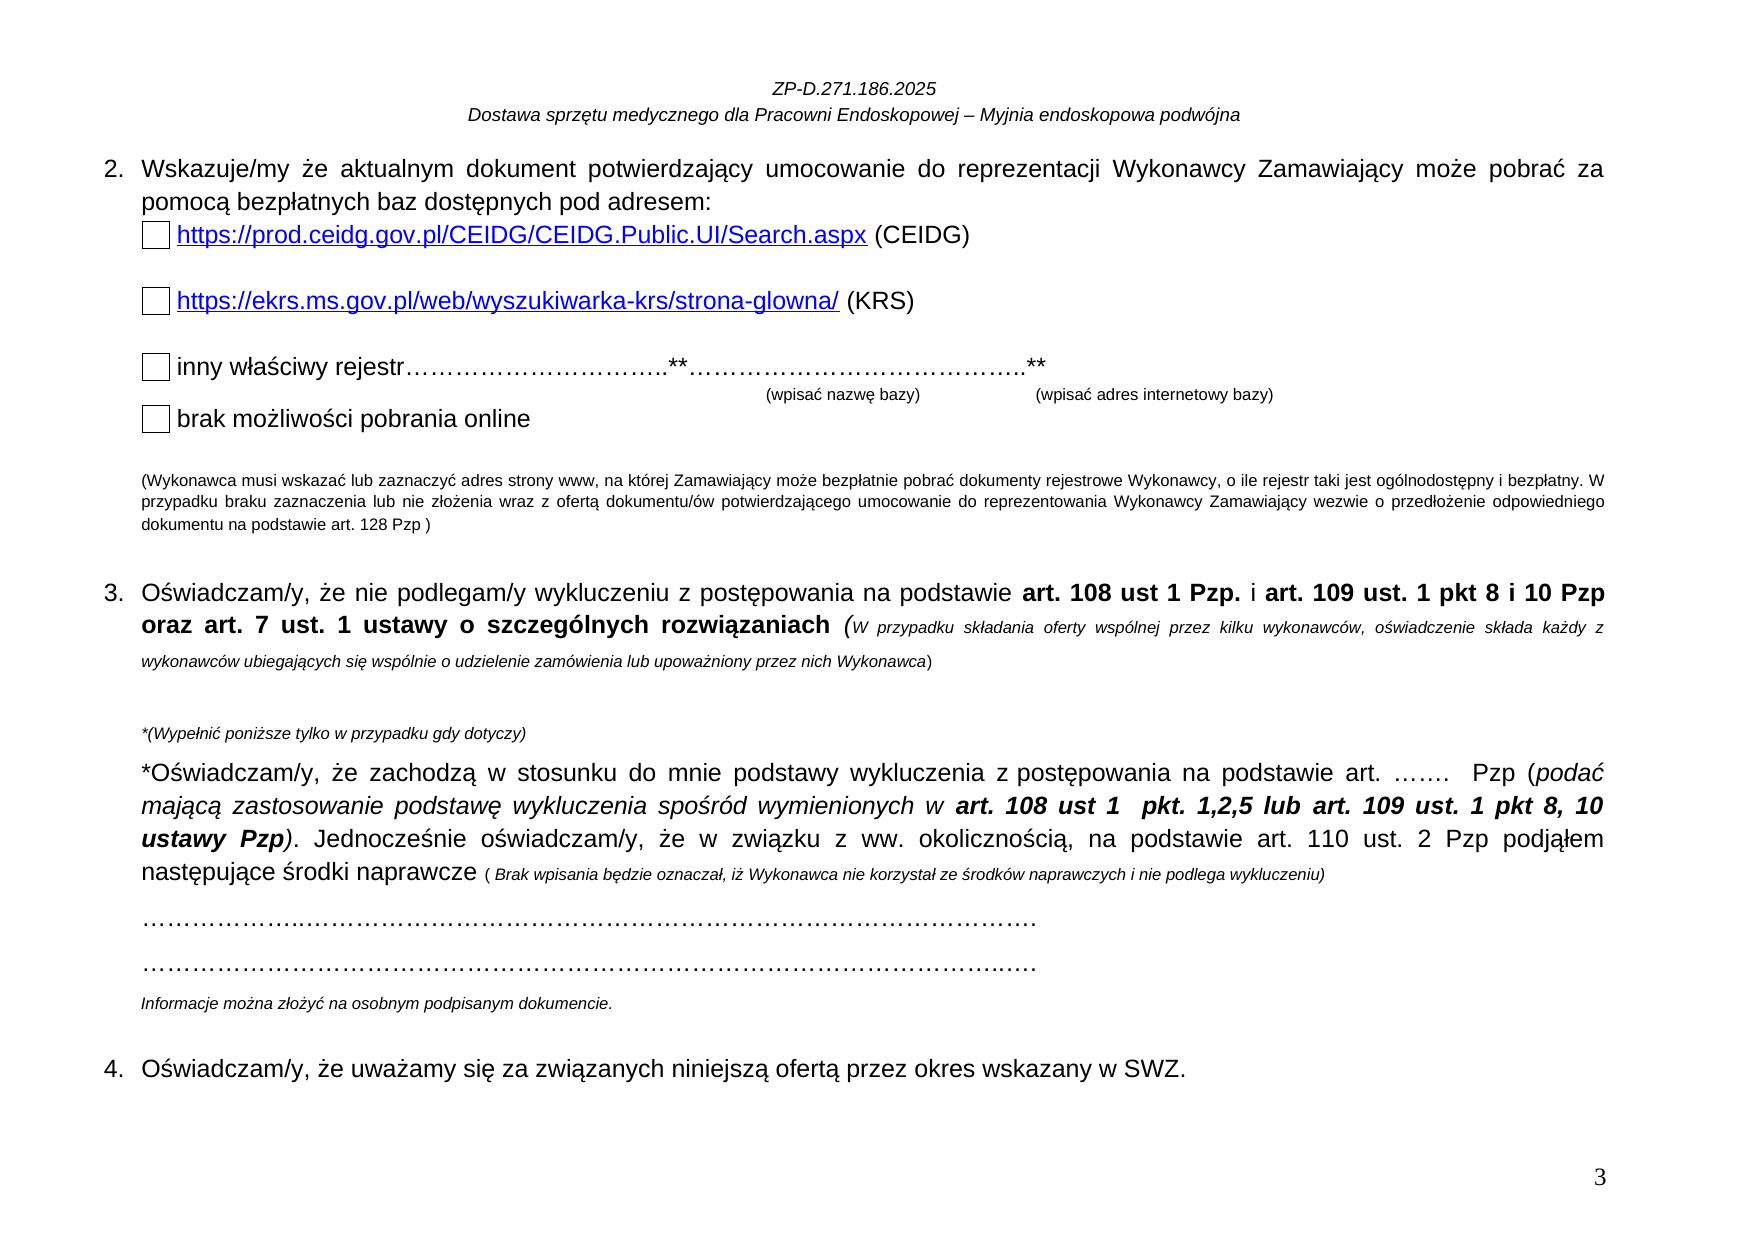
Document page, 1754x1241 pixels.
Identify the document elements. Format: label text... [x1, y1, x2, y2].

text *Oświadczam/y, że zachodzą w stosunku do mnie podstawy wykluczenia z postępowania na podstawie art. ……. Pzp (podać mającą zastosowanie podstawę wykluczenia spośród wymienionych w art. 108 ust 1 pkt. 1,2,5 lub art. 109 ust. 1 pkt 8, 10 ustawy Pzp). Jednocześnie oświadczam/y, że w związku z ww. okolicznością, na podstawie art. 110 ust. 2 Pzp podjąłem następujące środki naprawcze ( Brak wpisania będzie oznaczał, iż Wykonawca nie korzystał ze środków naprawczych i nie podlega wykluczeniu) [141, 758, 1606, 886]
text Informacje można złożyć na osobnym podpisanym dokumencie. [141, 994, 1606, 1013]
text brak możliwości pobrania online [141, 404, 1606, 433]
text https://prod.ceidg.gov.pl/CEIDG/CEIDG.Public.UI/Search.aspx (CEIDG) [141, 220, 1606, 249]
text (wpisać nazwę bazy) (wpisać adres internetowy bazy) [141, 385, 1606, 404]
text …………………………………………………………………………………………..…. [141, 948, 1606, 977]
text inny właściwy rejestr…………………………..**…………………………………..** [141, 352, 1606, 381]
list Wskazuje/my że aktualnym dokument potwierdzający umocowanie do reprezentacji Wykonawcy Zamawiający może pobrać za pomocą bezpłatnych baz dostępnych pod adresem: [103, 154, 1606, 216]
text *(Wypełnić poniższe tylko w przypadku gdy dotyczy) [141, 723, 1606, 743]
text ………………..……………………………………………………………………………. [141, 903, 1606, 931]
list Oświadczam/y, że uważamy się za związanych niniejszą ofertą przez okres wskazany w SWZ. [103, 1054, 1606, 1083]
list Oświadczam/y, że nie podlegam/y wykluczeniu z postępowania na podstawie art. 108 ust 1 Pzp. i art. 109 ust. 1 pkt 8 i 10 Pzp oraz art. 7 ust. 1 ustawy o szczególnych rozwiązaniach (W przypadku składania oferty wspólnej przez kilku wykonawców, oświadczenie składa każdy z wykonawców ubiegających się wspólnie o udzielenie zamówienia lub upoważniony przez nich Wykonawca) [103, 577, 1606, 672]
text (Wykonawca musi wskazać lub zaznaczyć adres strony www, na której Zamawiający może bezpłatnie pobrać dokumenty rejestrowe Wykonawcy, o ile rejestr taki jest ogólnodostępny i bezpłatny. W przypadku braku zaznaczenia lub nie złożenia wraz z ofertą dokumentu/ów potwierdzającego umocowanie do reprezentowania Wykonawcy Zamawiający wezwie o przedłożenie odpowiedniego dokumentu na podstawie art. 128 Pzp ) [141, 470, 1606, 533]
text https://ekrs.ms.gov.pl/web/wyszukiwarka-krs/strona-glowna/ (KRS) [141, 286, 1606, 315]
